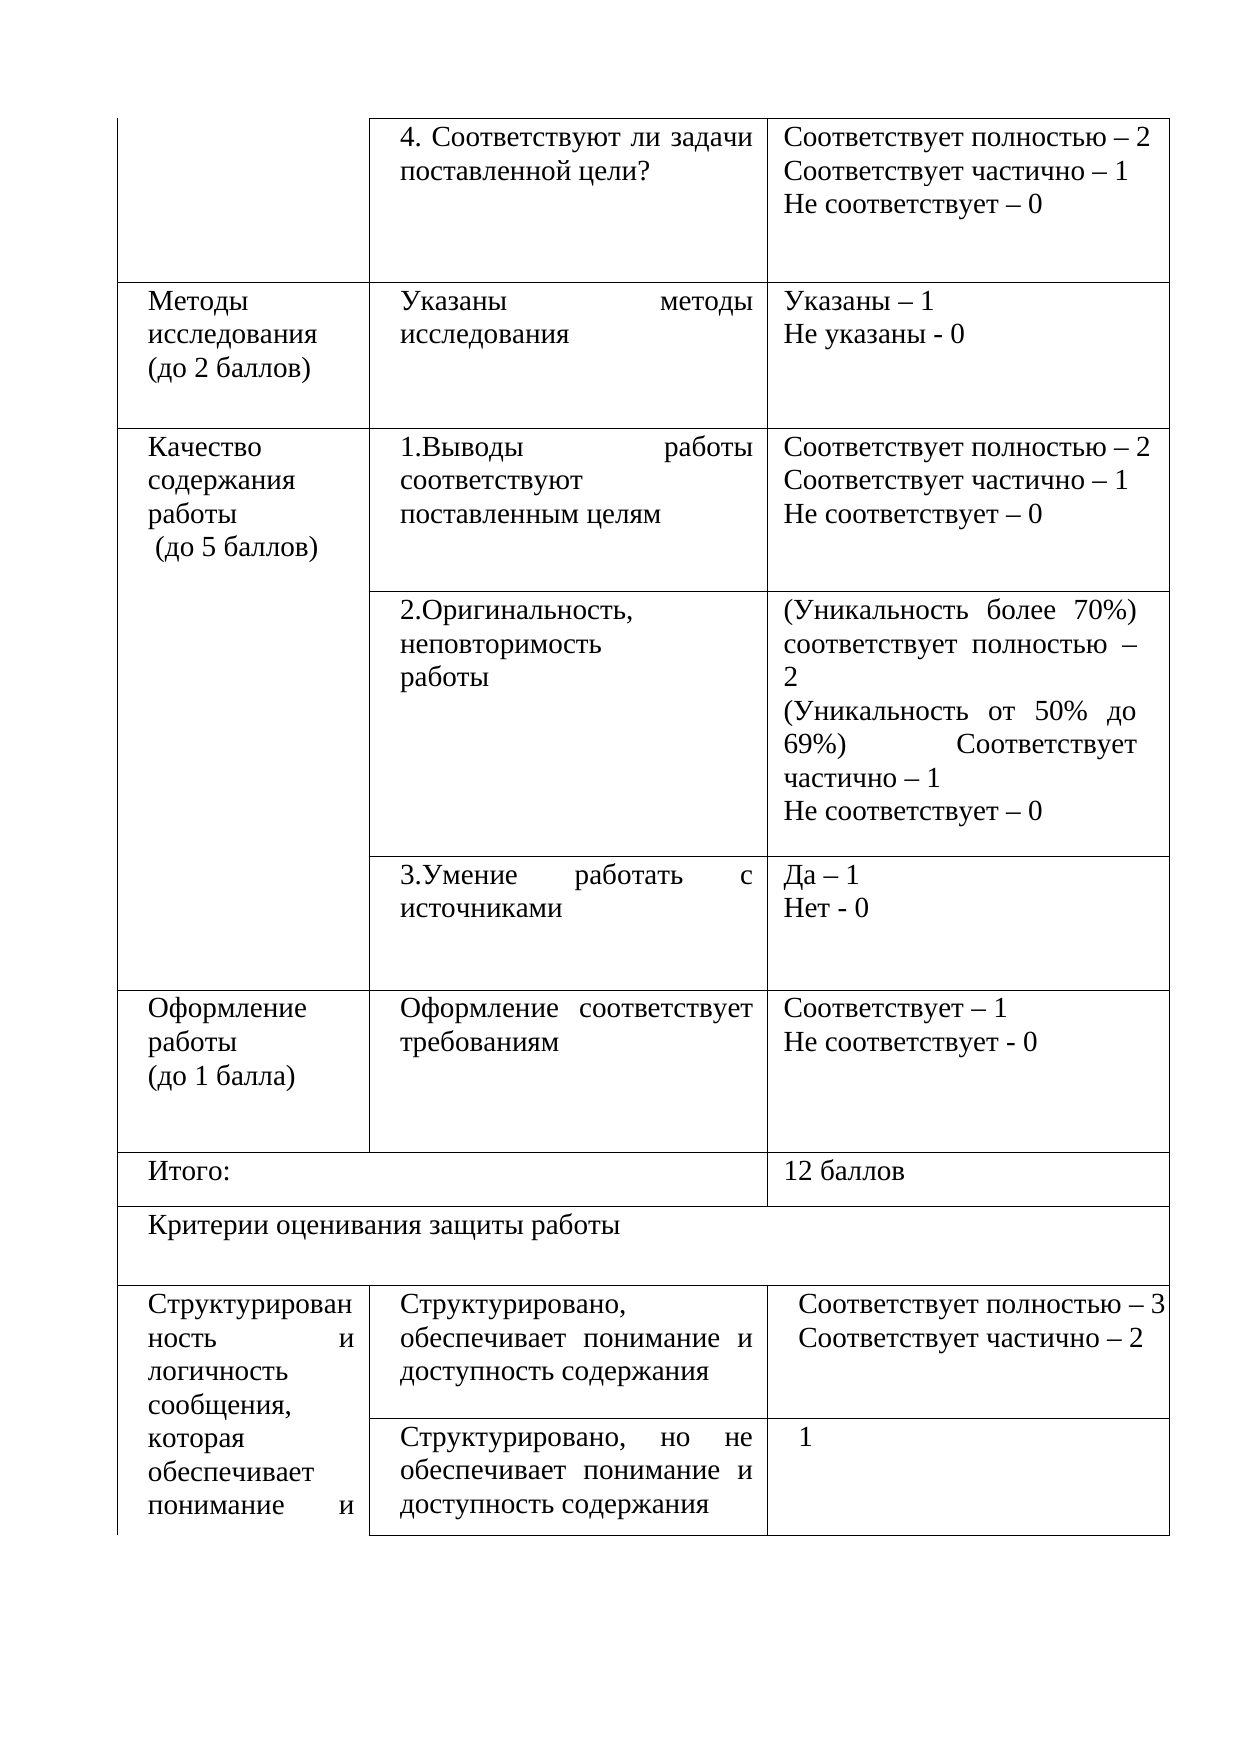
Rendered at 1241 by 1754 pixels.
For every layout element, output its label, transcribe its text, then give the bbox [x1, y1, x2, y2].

table_cell Указаны – 1 Не указаны - 0 [768, 283, 1169, 428]
table_cell 1.Выводы работы соответствуют поставленным целям [370, 429, 767, 591]
table_cell 12 баллов [768, 1153, 1169, 1206]
table_cell Соответствует полностью – 2 Соответствует частично – 1 Не соответствует – 0 [768, 119, 1169, 282]
table_cell Качество содержания работы (до 5 баллов) [118, 429, 369, 989]
table_cell Да – 1 Нет - 0 [768, 857, 1169, 989]
table_cell 1 [768, 1419, 1169, 1535]
table_cell Критерии оценивания защиты работы [118, 1207, 1169, 1285]
table_cell Структурировано, обеспечивает понимание и доступность содержания [370, 1286, 767, 1418]
table_cell 2.Оригинальность, неповторимость работы [370, 592, 767, 856]
table_cell Соответствует полностью – 3 Соответствует частично – 2 [768, 1286, 1169, 1418]
table_cell Указаны методы исследования [370, 283, 767, 428]
table_cell Соответствует – 1 Не соответствует - 0 [768, 991, 1169, 1152]
table_cell Методы исследования (до 2 баллов) [118, 283, 369, 428]
table_cell Соответствует полностью – 2 Соответствует частично – 1 Не соответствует – 0 [768, 429, 1169, 591]
table_cell Структурировано, но не обеспечивает понимание и доступность содержания [370, 1419, 767, 1535]
table_cell Оформление соответствует требованиям [370, 991, 767, 1152]
table_cell (Уникальность более 70%) соответствует полностью – 2 (Уникальность от 50% до 69%) Соответствует частично – 1 Не соответствует – 0 [768, 592, 1169, 856]
table_cell Оформление работы (до 1 балла) [118, 991, 369, 1152]
table_cell Структурированность и логичность сообщения, которая обеспечивает понимание и доступность содержания (до 3 баллов) [118, 1286, 369, 1535]
table_cell 3.Умение работать с источниками [370, 857, 767, 989]
table_cell 4. Соответствуют ли задачи поставленной цели? [370, 119, 767, 282]
table_cell Итого: [118, 1153, 767, 1206]
